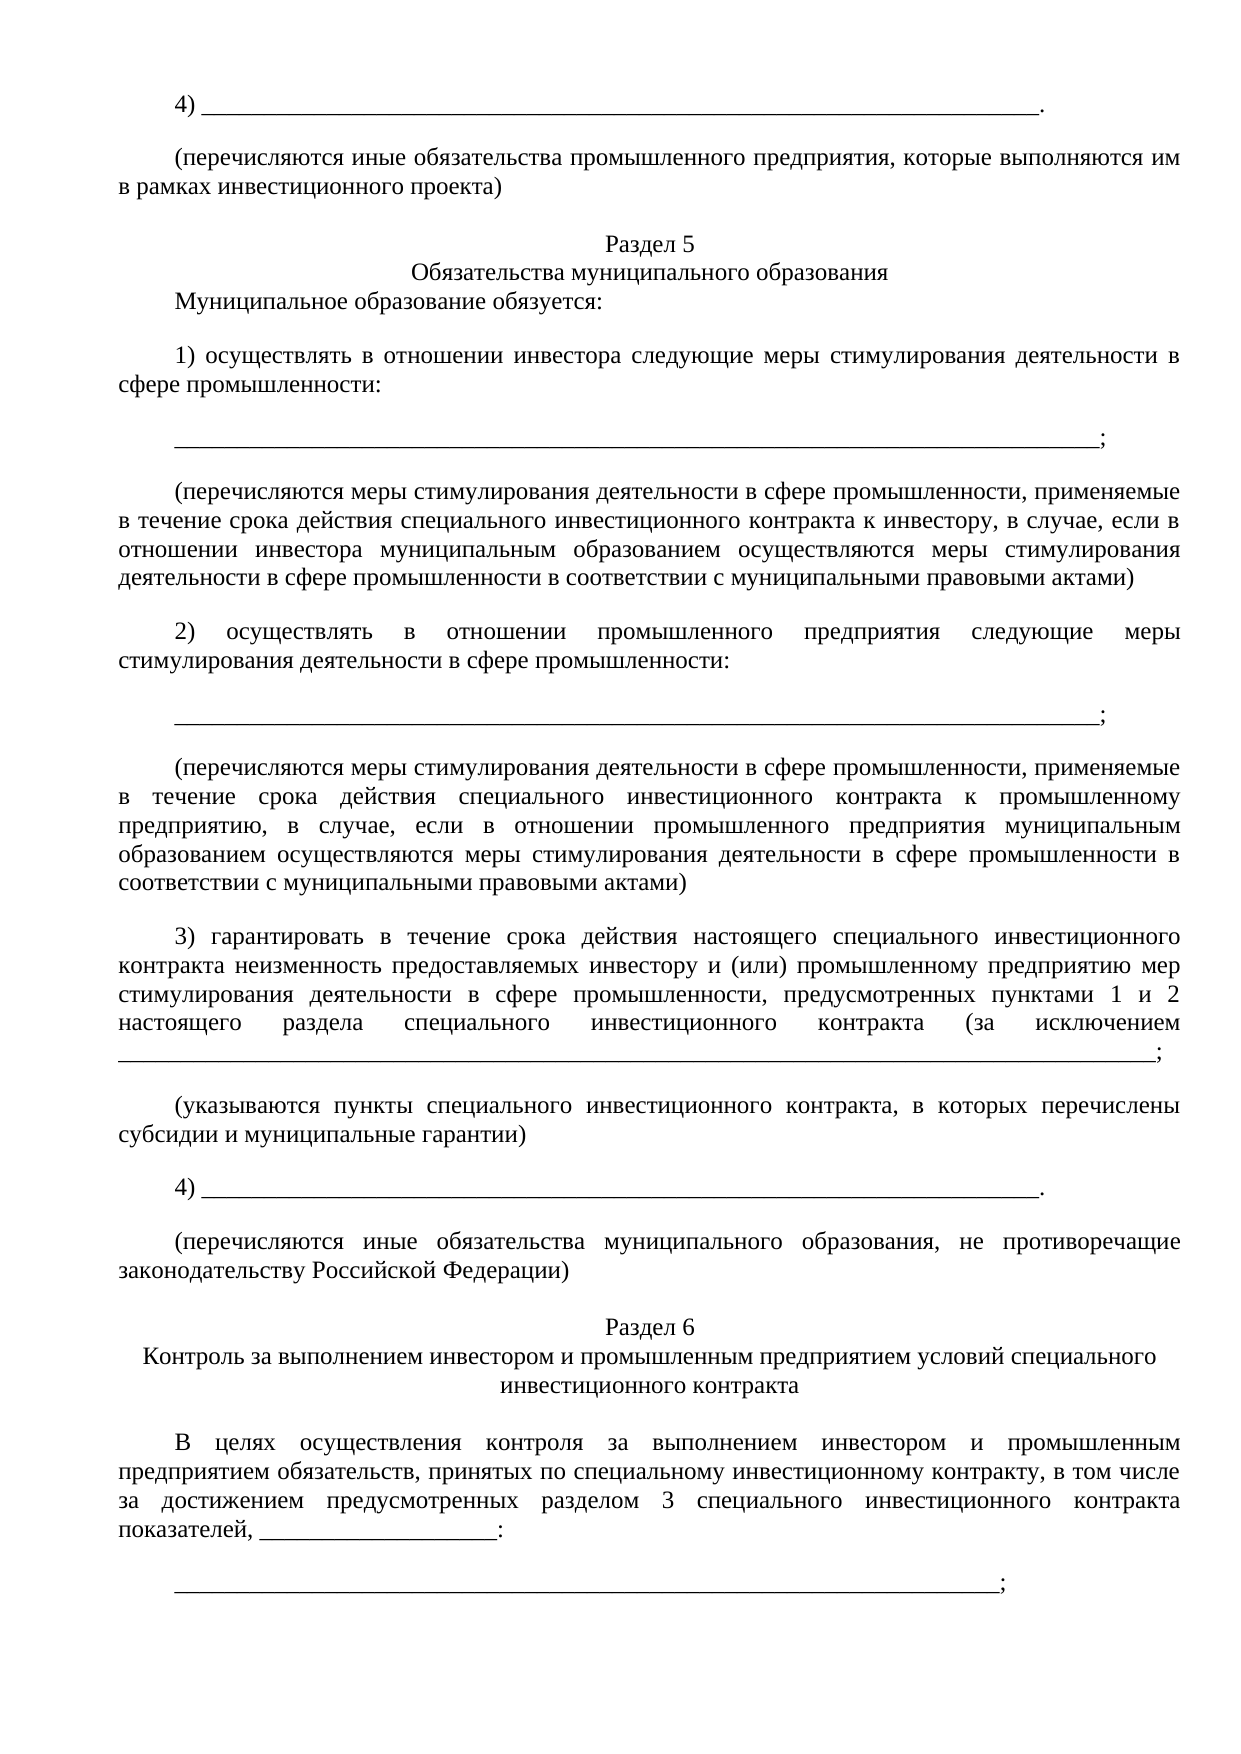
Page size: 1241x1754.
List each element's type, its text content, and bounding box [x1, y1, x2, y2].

text (указываются пункты специального инвестиционного контракта, в которых перечислены субсидии и муниципальные гарантии) [118, 1090, 1181, 1147]
text __________________________________________________________________________; [118, 422, 1181, 451]
text Контроль за выполнением инвестором и промышленным предприятием условий специального инвестиционного контракта [118, 1341, 1181, 1399]
text 3) гарантировать в течение срока действия настоящего специального инвестиционного контракта неизменность предоставляемых инвестору и (или) промышленному предприятию мер стимулирования деятельности в сфере промышленности, предусмотренных пунктами 1 и 2 настоящего раздела специального инвестиционного контракта (за исключением ___________________________________________________________________________________; [118, 921, 1181, 1065]
text (перечисляются иные обязательства промышленного предприятия, которые выполняются им в рамках инвестиционного проекта) [118, 142, 1181, 200]
text (перечисляются иные обязательства муниципального образования, не противоречащие законодательству Российской Федерации) [118, 1226, 1181, 1284]
text __________________________________________________________________; [118, 1567, 1181, 1596]
text Раздел 6 [118, 1312, 1181, 1341]
text (перечисляются меры стимулирования деятельности в сфере промышленности, применяемые в течение срока действия специального инвестиционного контракта к инвестору, в случае, если в отношении инвестора муниципальным образованием осуществляются меры стимулирования деятельности в сфере промышленности в соответствии с муниципальными правовыми актами) [118, 476, 1181, 591]
text (перечисляются меры стимулирования деятельности в сфере промышленности, применяемые в течение срока действия специального инвестиционного контракта к промышленному предприятию, в случае, если в отношении промышленного предприятия муниципальным образованием осуществляются меры стимулирования деятельности в сфере промышленности в соответствии с муниципальными правовыми актами) [118, 752, 1181, 896]
text Раздел 5 [118, 229, 1181, 257]
text 4) ___________________________________________________________________. [118, 1172, 1181, 1201]
text 4) ___________________________________________________________________. [118, 89, 1181, 117]
text 2) осуществлять в отношении промышленного предприятия следующие меры стимулирования деятельности в сфере промышленности: [118, 616, 1181, 674]
text 1) осуществлять в отношении инвестора следующие меры стимулирования деятельности в сфере промышленности: [118, 340, 1181, 397]
text Муниципальное образование обязуется: [118, 286, 1181, 315]
text Обязательства муниципального образования [118, 257, 1181, 286]
text В целях осуществления контроля за выполнением инвестором и промышленным предприятием обязательств, принятых по специальному инвестиционному контракту, в том числе за достижением предусмотренных разделом 3 специального инвестиционного контракта показателей, ___________________: [118, 1427, 1181, 1542]
text __________________________________________________________________________; [118, 699, 1181, 727]
